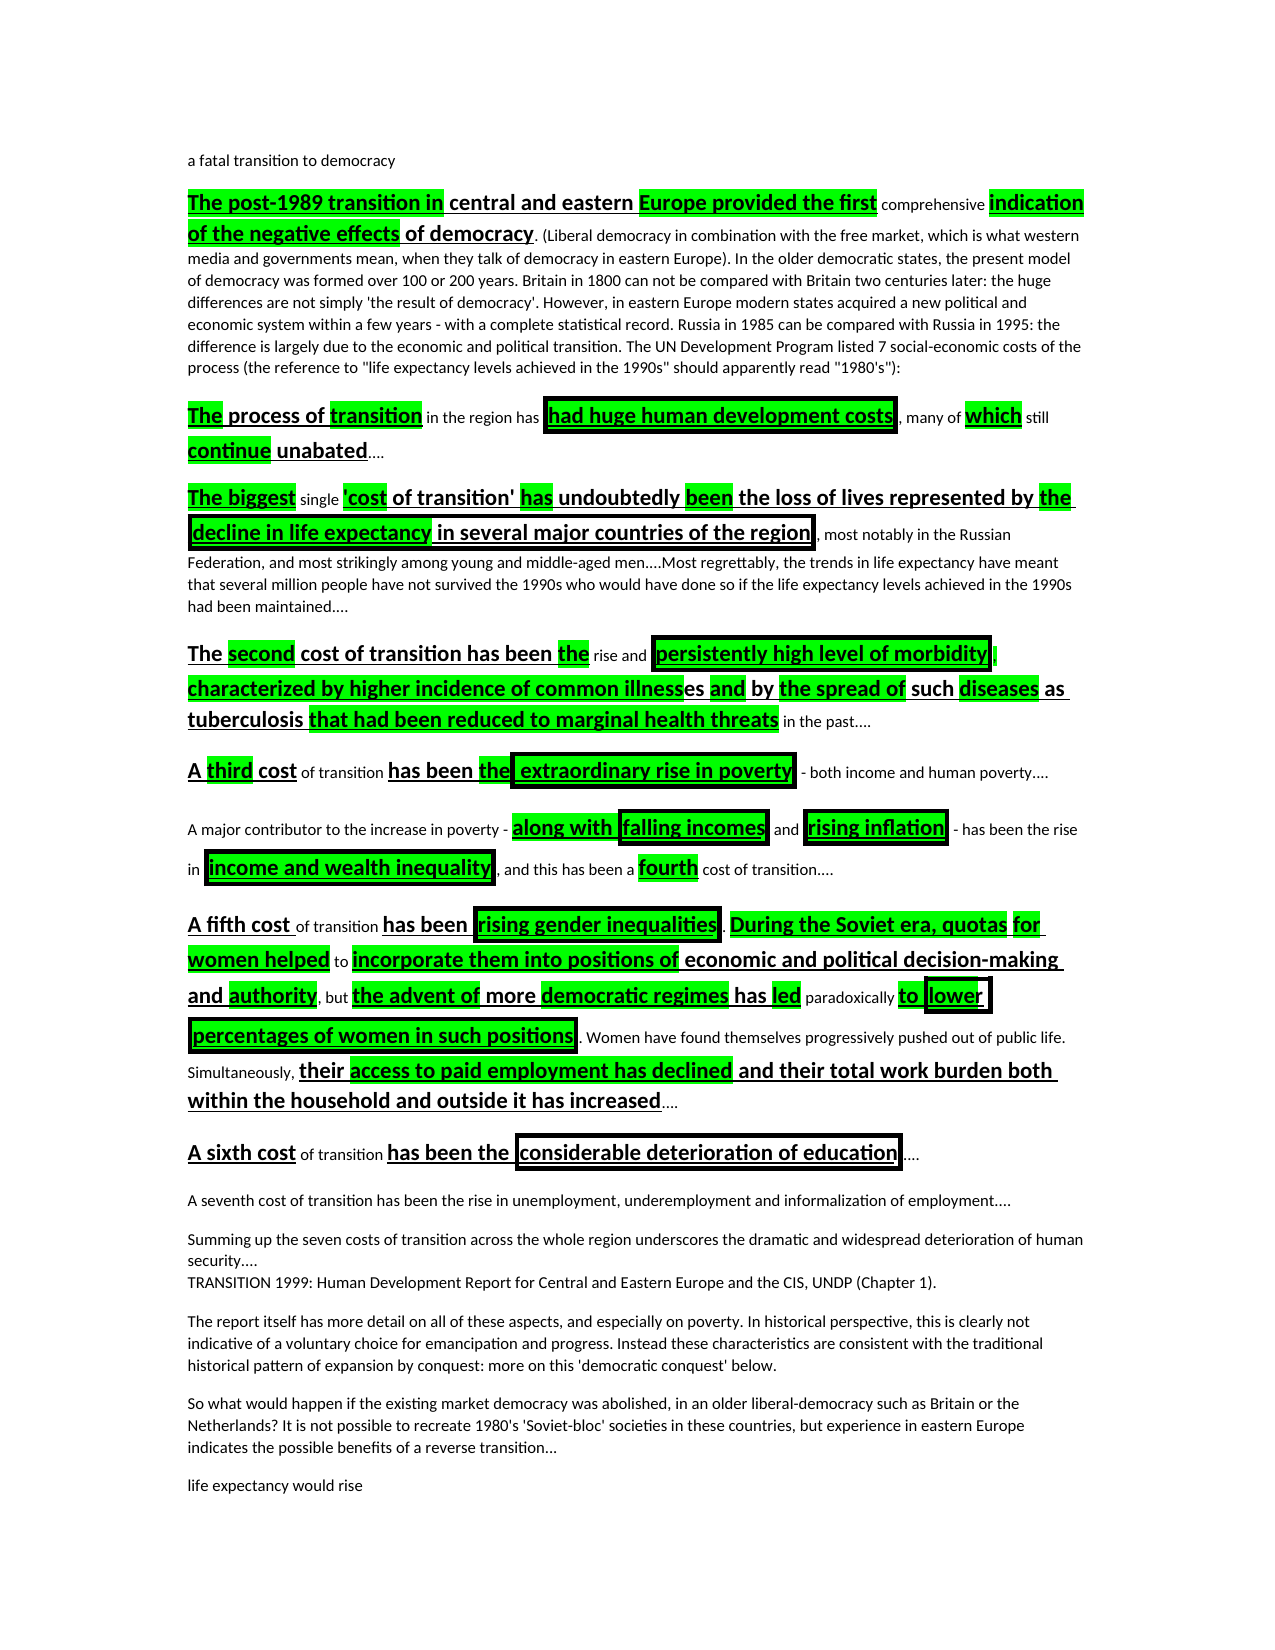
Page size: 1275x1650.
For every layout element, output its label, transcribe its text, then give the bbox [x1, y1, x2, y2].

text A sixth cost of transition has been the considerable deterioration of education.... [187, 1133, 515, 1171]
text The report itself has more detail on all of these aspects, and especially on poverty. In historical perspective, this is clearly not indicative of a voluntary choice for emancipation and progress. Instead these characteristics are consistent with the traditional historical pattern of expansion by conquest: more on this 'democratic conquest' below. [187, 1311, 1087, 1375]
text A third cost of transition has been the extraordinary rise in poverty - both income and human poverty.... [187, 752, 510, 789]
text A sixth cost of transition has been the considerable deterioration of education.... [519, 1138, 898, 1166]
text A major contributor to the increase in poverty - along with falling incomes and rising inflation - has been the rise in income and wealth inequality, and this has been a fourth cost of transition.... [187, 808, 1087, 886]
text A seventh cost of transition has been the rise in unemployment, underemployment and informalization of employment.... [187, 1190, 1087, 1211]
text The process of transition in the region has had huge human development costs, many of which still continue unabated.... [187, 396, 1087, 464]
text A sixth cost of transition has been the considerable deterioration of education.... [903, 1133, 1087, 1171]
text A fifth cost of transition has been rising gender inequalities. During the Soviet era, quotas for women helped to incorporate them into positions of economic and political decision-making and authority, but the advent of more democratic regimes has led paradoxically to lower percentages of women in such positions. Women have found themselves progressively pushed out of public life. Simultaneously, their access to paid employment has declined and their total work burden both within the household and outside it has increased.... [187, 906, 1087, 1114]
text A third cost of transition has been the extraordinary rise in poverty - both income and human poverty.... [797, 752, 1087, 789]
text a fatal transition to democracy [187, 150, 1087, 170]
text So what would happen if the existing market democracy was abolished, in an older liberal-democracy such as Britain or the Netherlands? It is not possible to recreate 1980's 'Soviet-bloc' societies in these countries, but experience in eastern Europe indicates the possible benefits of a reverse transition... [187, 1393, 1087, 1457]
text The post-1989 transition in central and eastern Europe provided the first comprehensive indication of the negative effects of democracy. (Liberal democracy in combination with the free market, which is what western media and governments mean, when they talk of democracy in eastern Europe). In the older democratic states, the present model of democracy was formed over 100 or 200 years. Britain in 1800 can not be compared with Britain two centuries later: the huge differences are not simply 'the result of democracy'. However, in eastern Europe modern states acquired a new political and economic system within a few years - with a complete statistical record. Russia in 1985 can be compared with Russia in 1995: the difference is largely due to the economic and political transition. The UN Development Program listed 7 social-economic costs of the process (the reference to "life expectancy levels achieved in the 1990s" should apparently read "1980's"): [187, 188, 1087, 378]
text The second cost of transition has been the rise and persistently high level of morbidity, characterized by higher incidence of common illnesses and by the spread of such diseases as tuberculosis that had been reduced to marginal health threats in the past.... [187, 635, 1087, 733]
text The biggest single 'cost of transition' has undoubtedly been the loss of lives represented by the decline in life expectancy in several major countries of the region, most notably in the Russian Federation, and most strikingly among young and middle-aged men....Most regrettably, the trends in life expectancy have meant that several million people have not survived the 1990s who would have done so if the life expectancy levels achieved in the 1990s had been maintained.... [187, 483, 1087, 617]
text Summing up the seven costs of transition across the whole region underscores the dramatic and widespread deterioration of human security.... TRANSITION 1999: Human Development Report for Central and Eastern Europe and the CIS, UNDP (Chapter 1). [187, 1229, 1087, 1293]
text life expectancy would rise [187, 1476, 1087, 1496]
